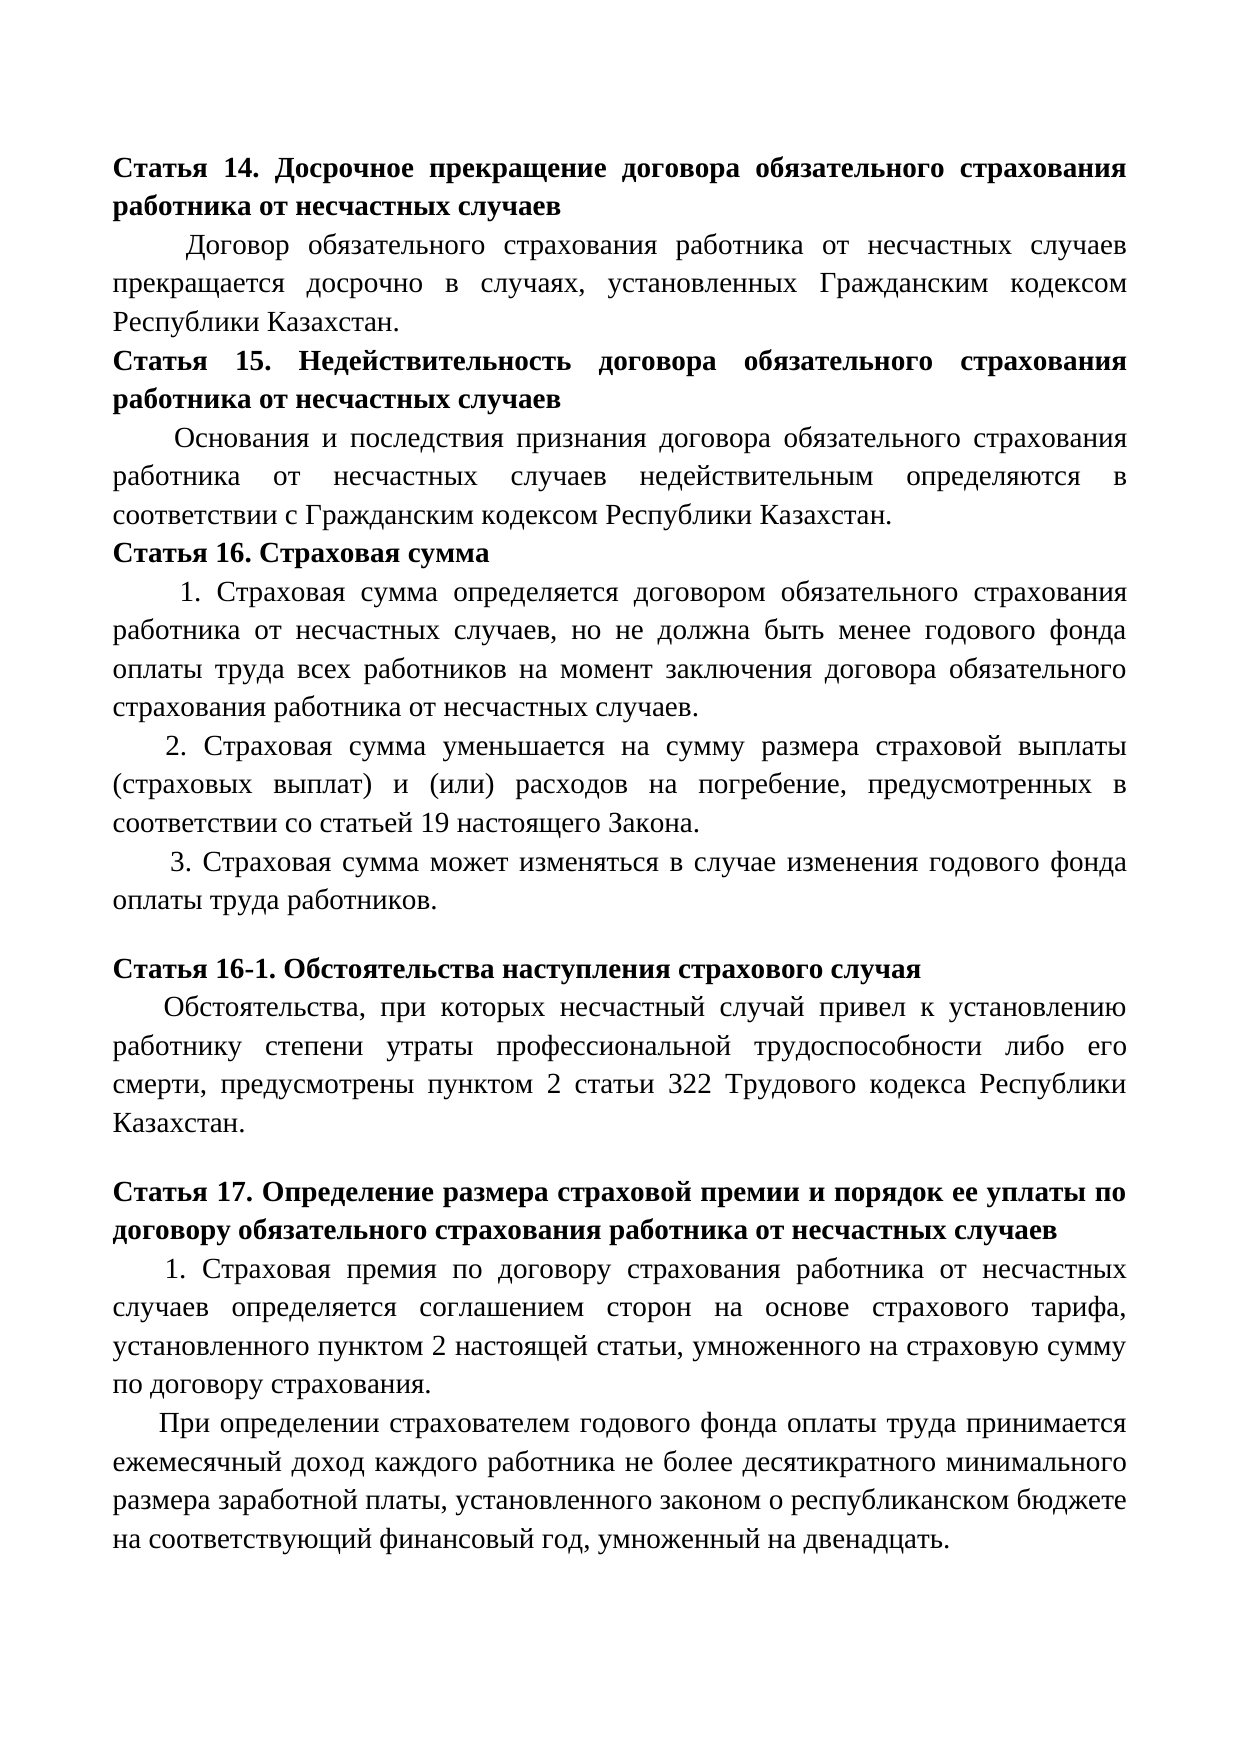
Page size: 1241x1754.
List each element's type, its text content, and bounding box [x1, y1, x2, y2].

text Статья 16-1. Обстоятельства наступления страхового случая [112, 951, 1128, 984]
text Статья 15. Недействительность договора обязательного страхования работника от несчастных случаев [112, 343, 1128, 415]
text Основания и последствия признания договора обязательного страхования работника от несчастных случаев недействительным определяются в соответствии с Гражданским кодексом Республики Казахстан. [112, 420, 1128, 530]
text 1. Страховая сумма определяется договором обязательного страхования работника от несчастных случаев, но не должна быть менее годового фонда оплаты труда всех работников на момент заключения договора обязательного страхования работника от несчастных случаев. [112, 574, 1128, 723]
text Статья 16. Страховая сумма [112, 535, 1128, 569]
text Статья 17. Определение размера страховой премии и порядок ее уплаты по договору обязательного страхования работника от несчастных случаев [112, 1174, 1128, 1246]
text 1. Страховая премия по договору страхования работника от несчастных случаев определяется соглашением сторон на основе страхового тарифа, установленного пунктом 2 настоящей статьи, умноженного на страховую сумму по договору страхования. [112, 1251, 1128, 1400]
text Договор обязательного страхования работника от несчастных случаев прекращается досрочно в случаях, установленных Гражданским кодексом Республики Казахстан. [112, 227, 1128, 338]
text При определении страхователем годового фонда оплаты труда принимается ежемесячный доход каждого работника не более десятикратного минимального размера заработной платы, установленного законом о республиканском бюджете на соответствующий финансовый год, умноженный на двенадцать. [112, 1405, 1128, 1554]
text Статья 14. Досрочное прекращение договора обязательного страхования работника от несчастных случаев [112, 150, 1128, 222]
text Обстоятельства, при которых несчастный случай привел к установлению работнику степени утраты профессиональной трудоспособности либо его смерти, предусмотрены пунктом 2 статьи 322 Трудового кодекса Республики Казахстан. [112, 989, 1128, 1139]
text 2. Страховая сумма уменьшается на сумму размера страховой выплаты (страховых выплат) и (или) расходов на погребение, предусмотренных в соответствии со статьей 19 настоящего Закона. [112, 728, 1128, 839]
text 3. Страховая сумма может изменяться в случае изменения годового фонда оплаты труда работников. [112, 844, 1128, 916]
